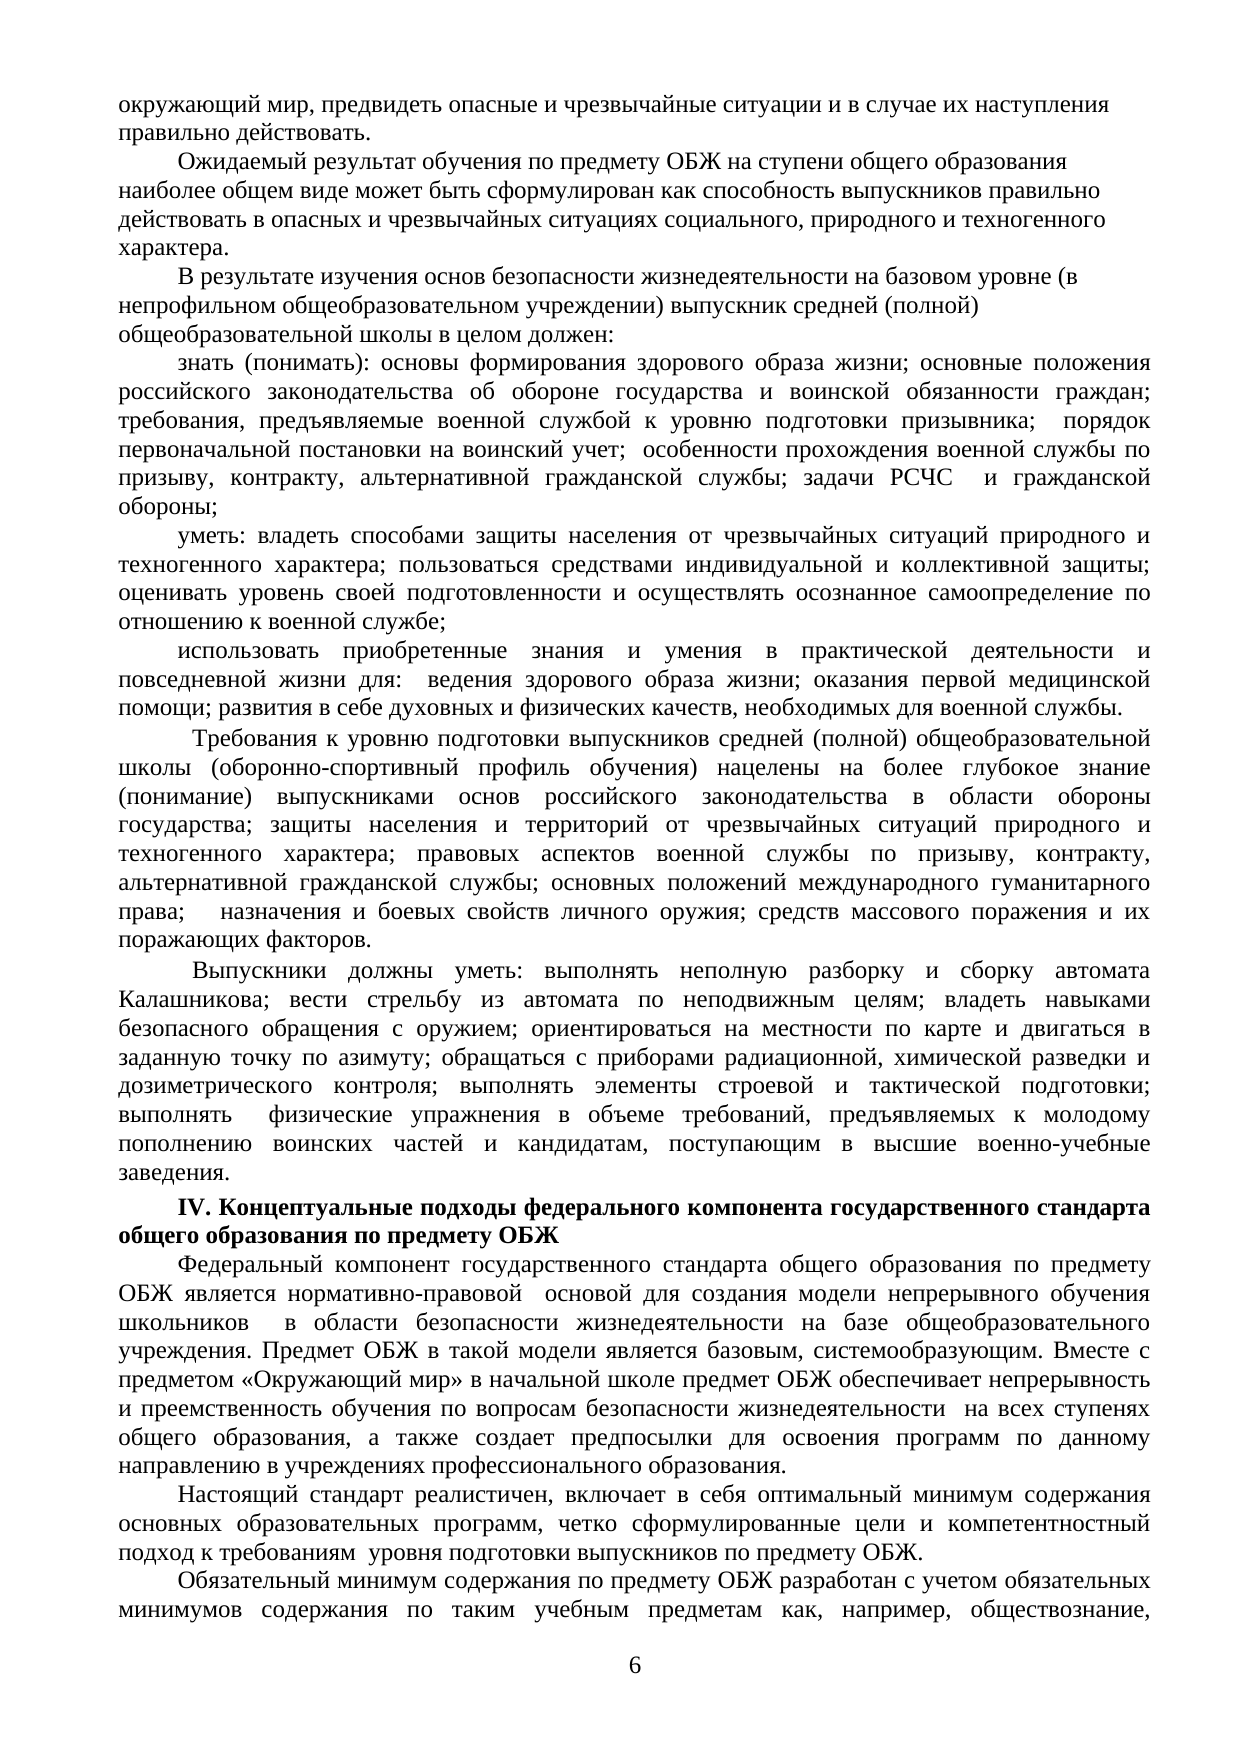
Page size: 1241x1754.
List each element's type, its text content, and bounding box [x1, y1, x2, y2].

text Ожидаемый результат обучения по предмету ОБЖ на ступени общего образования наиболее общем виде может быть сформулирован как способность выпускников правильно действовать в опасных и чрезвычайных ситуациях социального, природного и техногенного характера. [118, 146, 1152, 261]
text В результате изучения основ безопасности жизнедеятельности на базовом уровне (в непрофильном общеобразовательном учреждении) выпускник средней (полной) общеобразовательной школы в целом должен: [118, 261, 1152, 347]
text Федеральный компонент государственного стандарта общего образования по предмету ОБЖ является нормативно-правовой основой для создания модели непрерывного обучения школьников в области безопасности жизнедеятельности на базе общеобразовательного учреждения. Предмет ОБЖ в такой модели является базовым, системообразующим. Вместе с предметом «Окружающий мир» в начальной школе предмет ОБЖ обеспечивает непрерывность и преемственность обучения по вопросам безопасности жизнедеятельности на всех ступенях общего образования, а также создает предпосылки для освоения программ по данному направлению в учреждениях профессионального образования. [118, 1249, 1152, 1479]
text IV. Концептуальные подходы федерального компонента государственного стандарта общего образования по предмету ОБЖ [118, 1192, 1152, 1249]
text знать (понимать): основы формирования здорового образа жизни; основные положения российского законодательства об обороне государства и воинской обязанности граждан; требования, предъявляемые военной службой к уровню подготовки призывника; порядок первоначальной постановки на воинский учет; особенности прохождения военной службы по призыву, контракту, альтернативной гражданской службы; задачи РСЧС и гражданской обороны; [118, 347, 1152, 520]
text Выпускники должны уметь: выполнять неполную разборку и сборку автомата Калашникова; вести стрельбу из автомата по неподвижным целям; владеть навыками безопасного обращения с оружием; ориентироваться на местности по карте и двигаться в заданную точку по азимуту; обращаться с приборами радиационной, химической разведки и дозиметрического контроля; выполнять элементы строевой и тактической подготовки; выполнять физические упражнения в объеме требований, предъявляемых к молодому пополнению воинских частей и кандидатам, поступающим в высшие военно-учебные заведения. [118, 955, 1152, 1185]
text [118, 89, 1152, 146]
text использовать приобретенные знания и умения в практической деятельности и повседневной жизни для: ведения здорового образа жизни; оказания первой медицинской помощи; развития в себе духовных и физических качеств, необходимых для военной службы. [118, 635, 1152, 721]
text Требования к уровню подготовки выпускников средней (полной) общеобразовательной школы (оборонно-спортивный профиль обучения) нацелены на более глубокое знание (понимание) выпускниками основ российского законодательства в области обороны государства; защиты населения и территорий от чрезвычайных ситуаций природного и техногенного характера; правовых аспектов военной службы по призыву, контракту, альтернативной гражданской службы; основных положений международного гуманитарного права; назначения и боевых свойств личного оружия; средств массового поражения и их поражающих факторов. [118, 723, 1152, 953]
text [118, 1565, 1152, 1623]
text Настоящий стандарт реалистичен, включает в себя оптимальный минимум содержания основных образовательных программ, четко сформулированные цели и компетентностный подход к требованиям уровня подготовки выпускников по предмету ОБЖ. [118, 1479, 1152, 1565]
text уметь: владеть способами защиты населения от чрезвычайных ситуаций природного и техногенного характера; пользоваться средствами индивидуальной и коллективной защиты; оценивать уровень своей подготовленности и осуществлять осознанное самоопределение по отношению к военной службе; [118, 520, 1152, 635]
